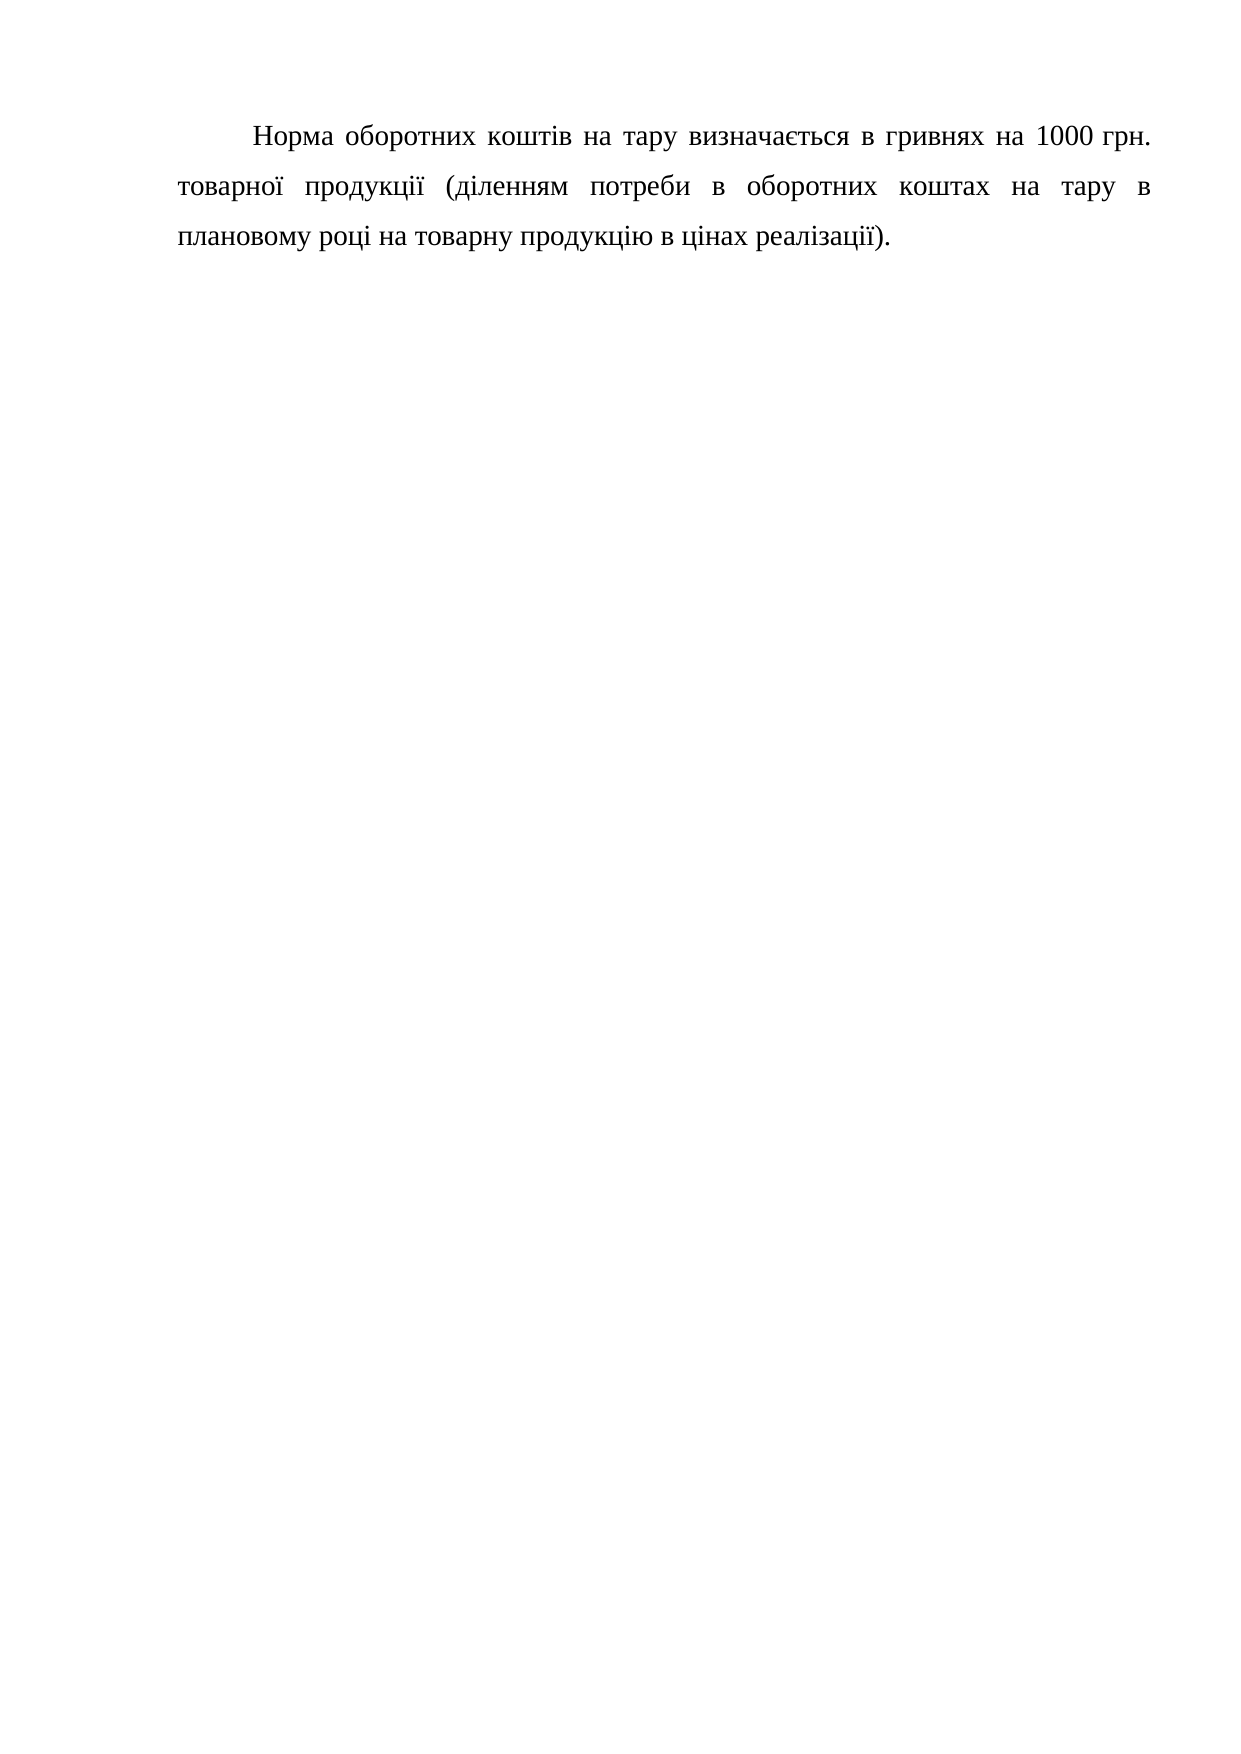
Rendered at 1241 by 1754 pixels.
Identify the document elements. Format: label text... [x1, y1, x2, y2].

text Норма оборотних коштів на тару визначається в гривнях на 1000 грн. товарної продукції (діленням потреби в оборотних коштах на тару в плановому році на товарну продукцію в цінах реалізації). [177, 118, 1152, 252]
